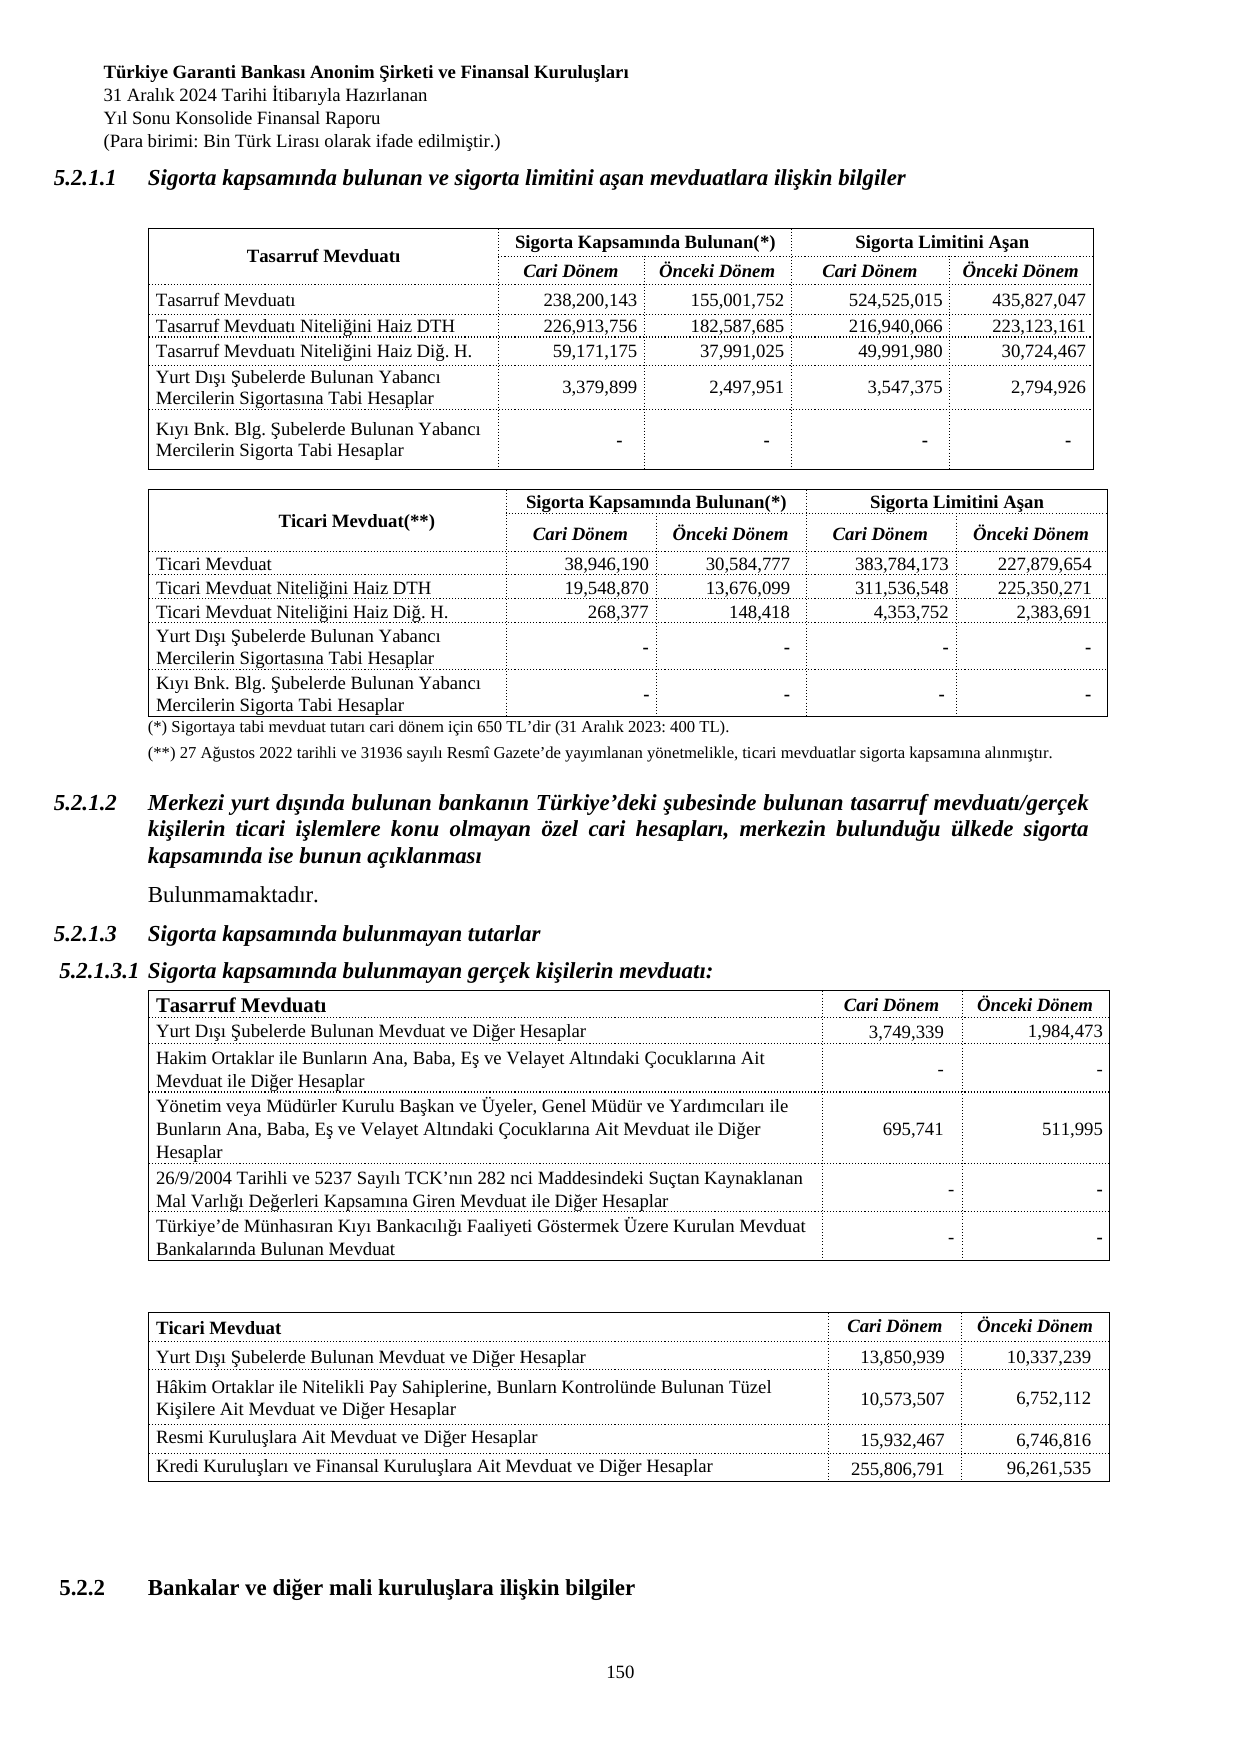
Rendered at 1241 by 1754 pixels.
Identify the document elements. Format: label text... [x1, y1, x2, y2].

text 5.2.2 Bankalar ve diğer mali kuruluşlara ilişkin bilgiler [59, 1572, 1092, 1602]
text 5.2.1.3 Sigorta kapsamında bulunmayan tutarlar [54, 920, 1092, 946]
text Bulunmamaktadır. [148, 881, 1097, 908]
text 5.2.1.2 Merkezi yurt dışında bulunan bankanın Türkiye’deki şubesinde bulunan tasarruf mevduatı/gerçek kişilerin ticari işlemlere konu olmayan özel cari hesapları, merkezin bulunduğu ülkede sigorta kapsamında ise bunun açıklanması [54, 789, 1092, 868]
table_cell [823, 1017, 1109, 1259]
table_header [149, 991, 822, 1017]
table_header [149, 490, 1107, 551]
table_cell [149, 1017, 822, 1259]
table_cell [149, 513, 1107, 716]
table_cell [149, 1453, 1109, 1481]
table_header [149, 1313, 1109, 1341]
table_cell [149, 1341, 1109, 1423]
text (*) Sigortaya tabi mevduat tutarı cari dönem için 650 TL’dir (31 Aralık 2023: 400 TL). [148, 717, 1093, 736]
text (**) 27 Ağustos 2022 tarihli ve 31936 sayılı Resmî Gazete’de yayımlanan yönetmelikle, ticari mevduatlar sigorta kapsamına alınmıştır. [148, 743, 1092, 762]
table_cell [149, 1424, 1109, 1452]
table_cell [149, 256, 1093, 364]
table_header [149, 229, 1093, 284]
text 5.2.1.3.1 Sigorta kapsamında bulunmayan gerçek kişilerin mevduatı: [59, 957, 1097, 984]
text 5.2.1.1 Sigorta kapsamında bulunan ve sigorta limitini aşan mevduatlara ilişkin bilgiler [54, 164, 1092, 191]
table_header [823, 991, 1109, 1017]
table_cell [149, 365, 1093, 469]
